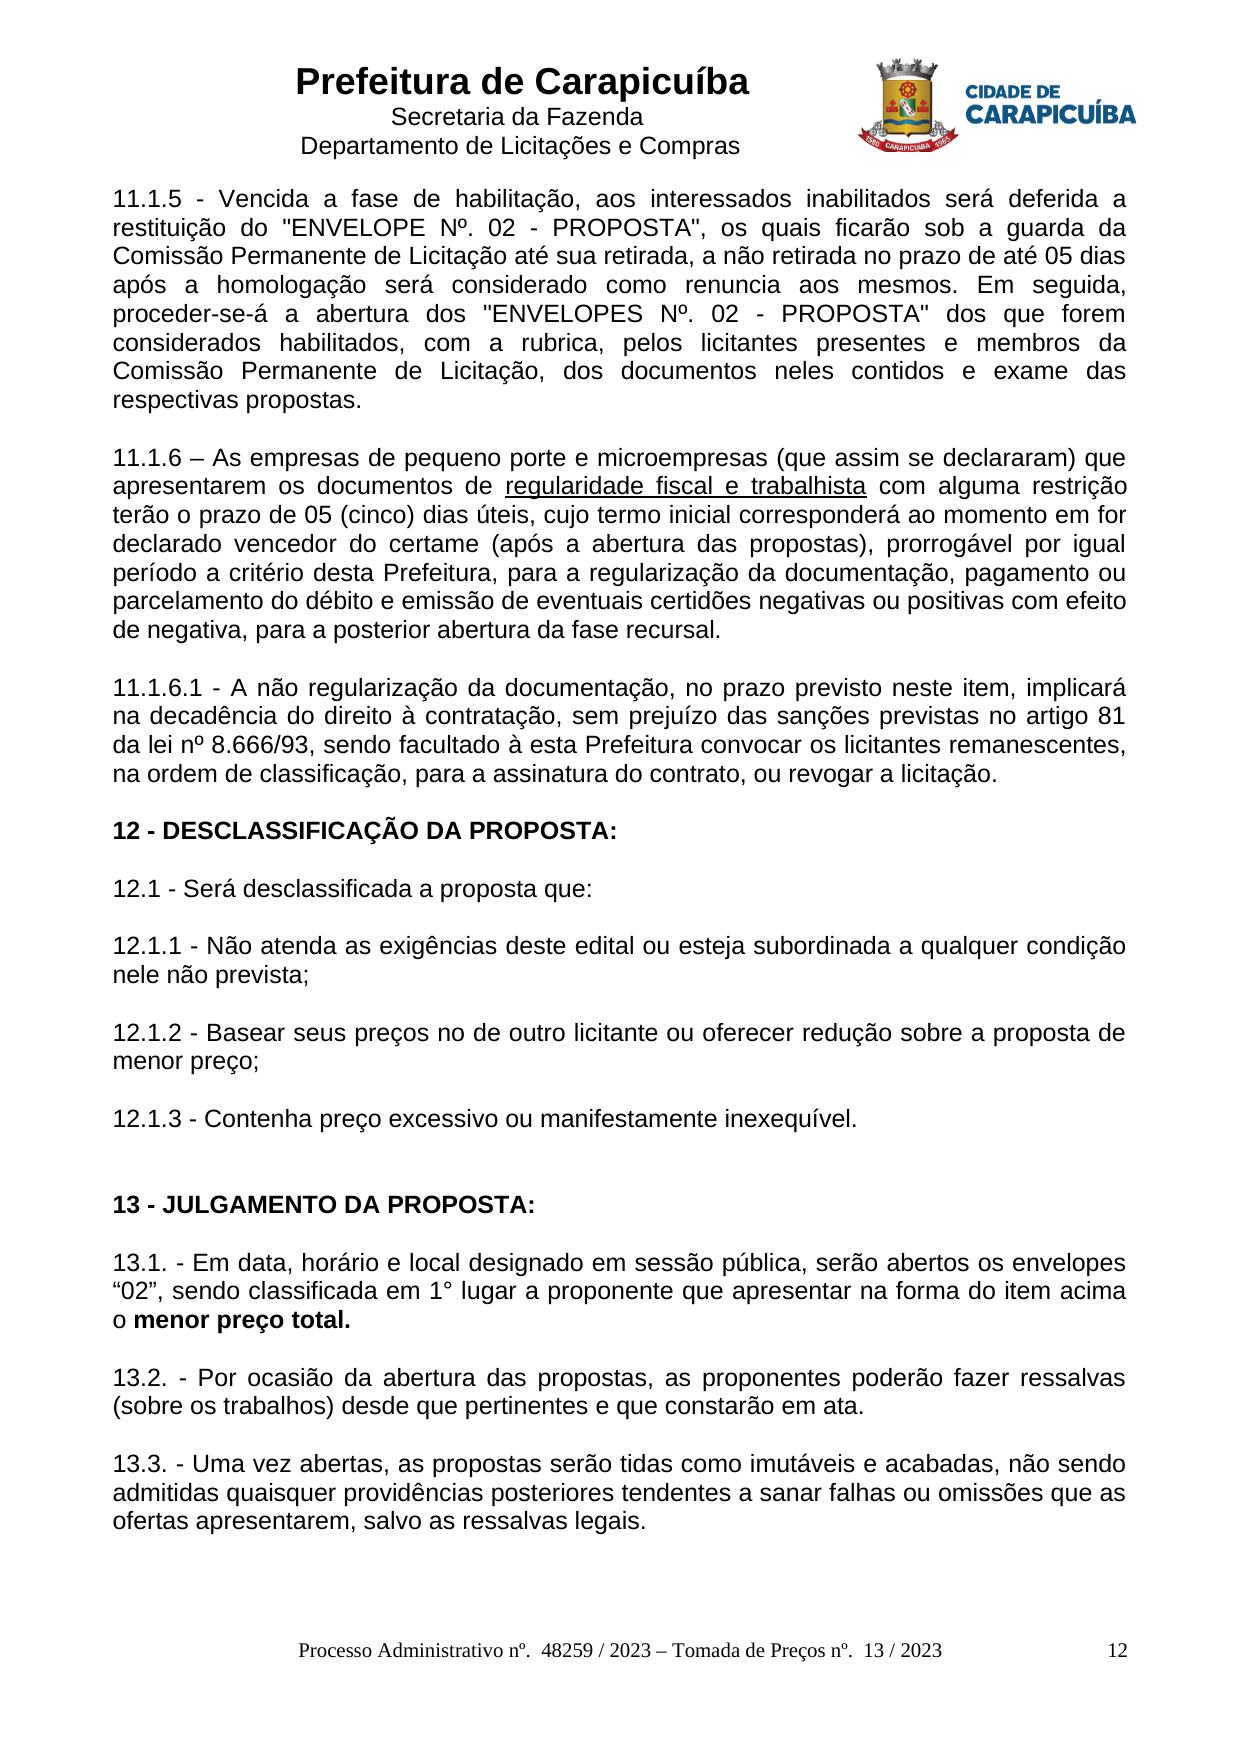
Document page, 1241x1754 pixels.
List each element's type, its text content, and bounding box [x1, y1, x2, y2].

text 12.1.3 - Contenha preço excessivo ou manifestamente inexequível. [112, 1104, 1128, 1132]
text 13.1. - Em data, horário e local designado em sessão pública, serão abertos os envelopes “, sendo classificada em 1° lugar a proponente que apresentar na forma do item acima o menor preço total. [112, 1247, 1128, 1334]
text 11.1.6.1 - A não regularização da documentação, no prazo previsto neste item, implicará na decadência do direito à contratação, sem prejuízo das sanções previstas no artigo 81 da lei nº 8.666/93, sendo facultado à esta Prefeitura convocar os licitantes remanescentes, na ordem de classificação, para a assinatura do contrato, ou revogar a licitação. [112, 672, 1128, 787]
text 12.1.2 - Basear seus preços no de outro licitante ou oferecer redução sobre a proposta de menor preço; [112, 1017, 1128, 1075]
text 12 - DESCLASSIFICAÇÃO DA PROPOSTA: [112, 816, 1128, 845]
text 13.3. - Uma vez abertas, as propostas serão tidas como imutáveis e acabadas, não sendo admitidas quaisquer providências posteriores tendentes a sanar falhas ou omissões que as ofertas apresentarem, salvo as ressalvas legais. [112, 1449, 1128, 1535]
text 13.2. - Por ocasião da abertura das propostas, as proponentes poderão fazer ressalvas (sobre os trabalhos) desde que pertinentes e que constarão em ata. [112, 1362, 1128, 1420]
text 12.1 - Será desclassificada a proposta que: [112, 874, 1128, 902]
text 11.1.6 – As empresas de pequeno porte e microempresas (que assim se declararam) que apresentarem os documentos de regularidade fiscal e trabalhista com alguma restrição terão o prazo de 05 (cinco) dias úteis, cujo termo inicial corresponderá ao momento em for declarado vencedor do certame (após a abertura das propostas), prorrogável por igual período a critério desta Prefeitura, para a regularização da documentação, pagamento ou parcelamento do débito e emissão de eventuais certidões negativas ou positivas com efeito de negativa, para a posterior abertura da fase recursal. [112, 442, 1128, 644]
text 12.1.1 - Não atenda as exigências deste edital ou esteja subordinada a qualquer condição nele não prevista; [112, 931, 1128, 989]
text 13 - JULGAMENTO DA PROPOSTA: [112, 1190, 1128, 1219]
picture [857, 57, 1139, 152]
text 11.1.5 - Vencida a fase de habilitação, aos interessados inabilitados será deferida a restituição do "ENVELOPE Nº. 02 - PROPOSTA", os quais ficarão sob a guarda da Comissão Permanente de Licitação até sua retirada, a não retirada no prazo de até 05 dias após a homologação será considerado como renuncia aos mesmos. Em seguida, proceder-se-á a abertura dos "ENVELOPES Nº. 02 - PROPOSTA" dos que forem considerados habilitados, com a rubrica, pelos licitantes presentes e membros da Comissão Permanente de Licitação, dos documentos neles contidos e exame das respectivas propostas. [112, 184, 1128, 414]
